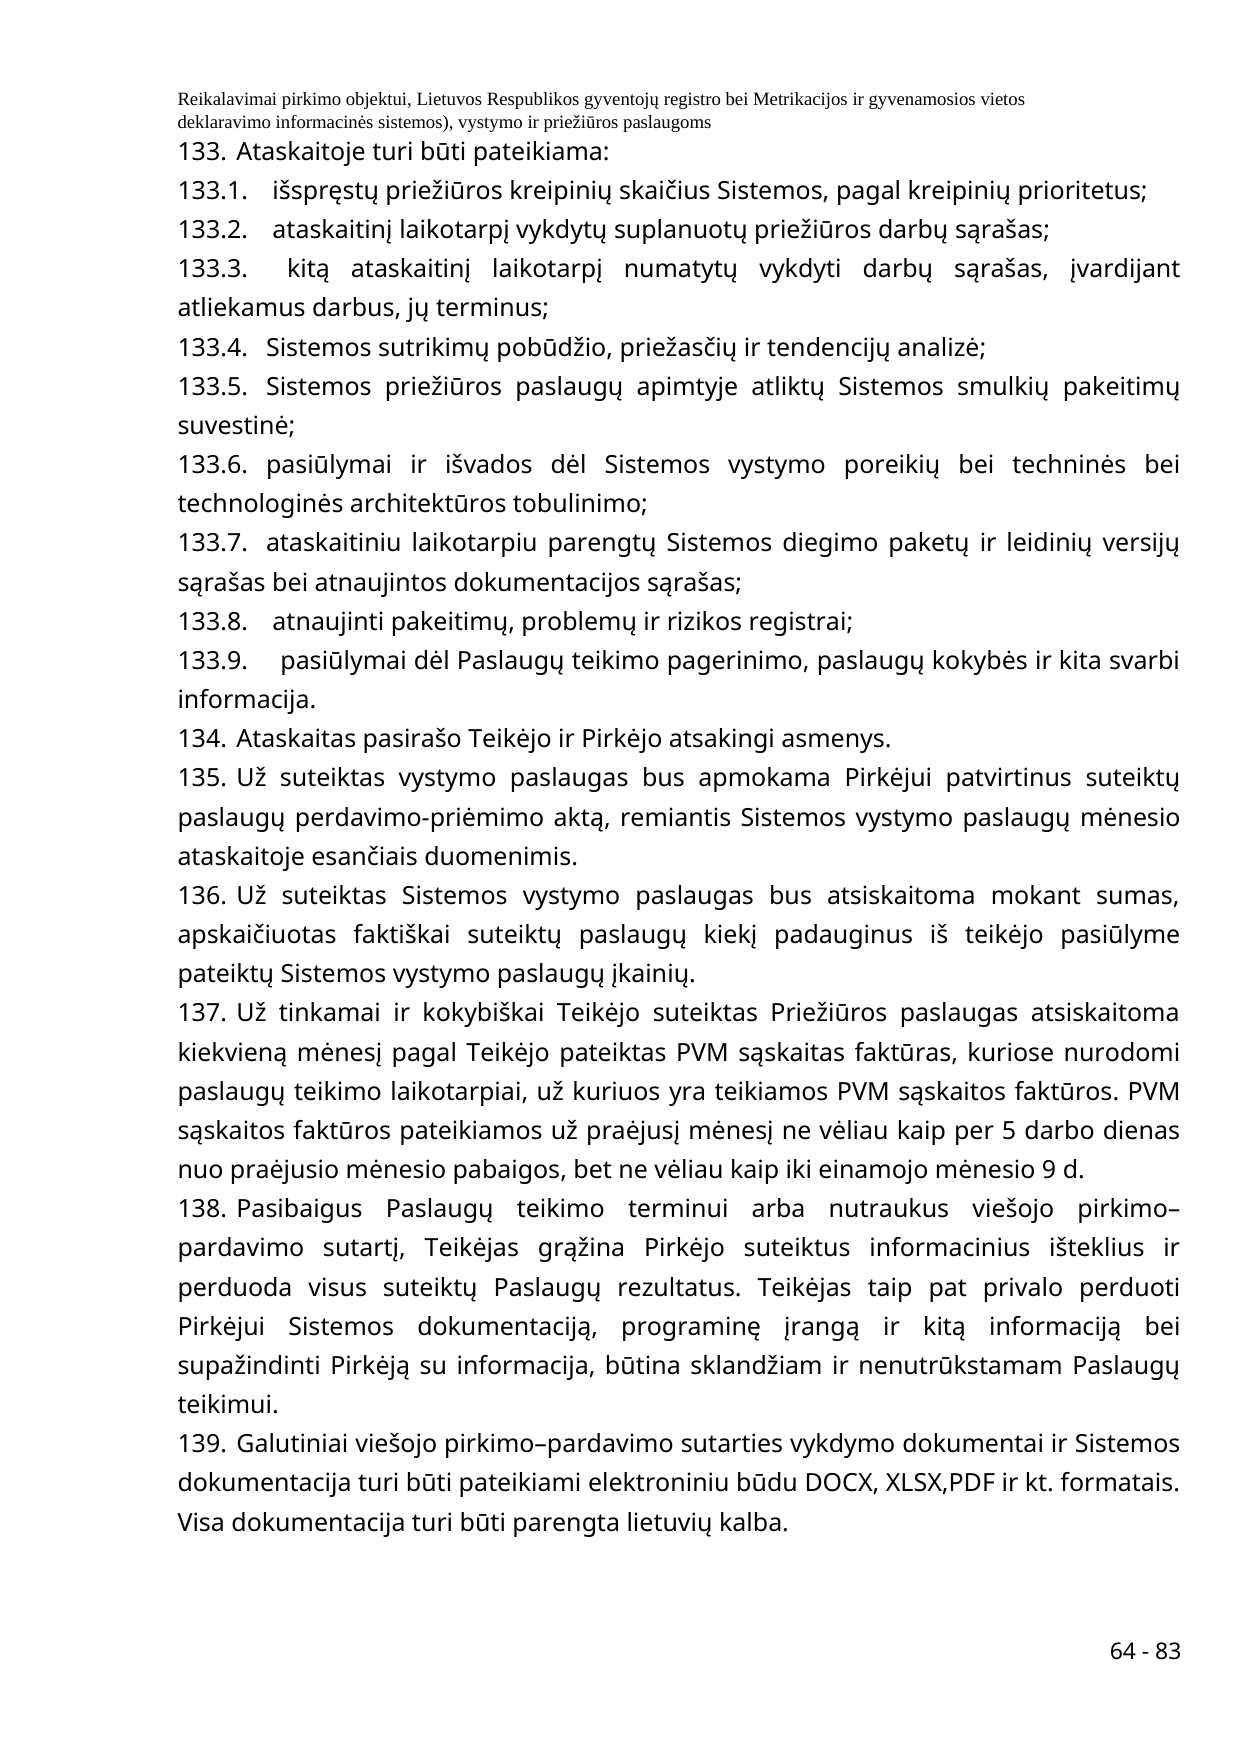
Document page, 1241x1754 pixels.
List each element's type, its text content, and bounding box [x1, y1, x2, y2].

list atnaujinti pakeitimų, problemų ir rizikos registrai; [177, 603, 1181, 637]
list pasiūlymai ir išvados dėl Sistemos vystymo poreikių bei techninės bei technologinės architektūros tobulinimo; [177, 447, 1181, 520]
list išspręstų priežiūros kreipinių skaičius Sistemos, pagal kreipinių prioritetus; [177, 173, 1181, 207]
list pasiūlymai dėl Paslaugų teikimo pagerinimo, paslaugų kokybės ir kita svarbi informacija. [177, 643, 1181, 716]
list Galutiniai viešojo pirkimo–pardavimo sutarties vykdymo dokumentai ir Sistemos dokumentacija turi būti pateikiami elektroniniu būdu DOCX, XLSX,PDF ir kt. formatais. Visa dokumentacija turi būti parengta lietuvių kalba. [177, 1426, 1181, 1538]
list Ataskaitas pasirašo Teikėjo ir Pirkėjo atsakingi asmenys. [177, 721, 1181, 755]
list Pasibaigus Paslaugų teikimo terminui arba nutraukus viešojo pirkimo–pardavimo sutartį, Teikėjas grąžina Pirkėjo suteiktus informacinius išteklius ir perduoda visus suteiktų Paslaugų rezultatus. Teikėjas taip pat privalo perduoti Pirkėjui Sistemos dokumentaciją, programinę įrangą ir kitą informaciją bei supažindinti Pirkėją su informacija, būtina sklandžiam ir nenutrūkstamam Paslaugų teikimui. [177, 1191, 1181, 1421]
list Už suteiktas vystymo paslaugas bus apmokama Pirkėjui patvirtinus suteiktų paslaugų perdavimo-priėmimo aktą, remiantis Sistemos vystymo paslaugų mėnesio ataskaitoje esančiais duomenimis. [177, 760, 1181, 872]
list kitą ataskaitinį laikotarpį numatytų vykdyti darbų sąrašas, įvardijant atliekamus darbus, jų terminus; [177, 251, 1181, 324]
list Sistemos sutrikimų pobūdžio, priežasčių ir tendencijų analizė; [177, 329, 1181, 363]
list Sistemos priežiūros paslaugų apimtyje atliktų Sistemos smulkių pakeitimų suvestinė; [177, 368, 1181, 442]
list ataskaitinį laikotarpį vykdytų suplanuotų priežiūros darbų sąrašas; [177, 212, 1181, 246]
list Už suteiktas Sistemos vystymo paslaugas bus atsiskaitoma mokant sumas, apskaičiuotas faktiškai suteiktų paslaugų kiekį padauginus iš teikėjo pasiūlyme pateiktų Sistemos vystymo paslaugų įkainių. [177, 878, 1181, 990]
list Ataskaitoje turi būti pateikiama: [177, 133, 1181, 167]
list ataskaitiniu laikotarpiu parengtų Sistemos diegimo paketų ir leidinių versijų sąrašas bei atnaujintos dokumentacijos sąrašas; [177, 525, 1181, 598]
list Už tinkamai ir kokybiškai Teikėjo suteiktas Priežiūros paslaugas atsiskaitoma kiekvieną mėnesį pagal Teikėjo pateiktas PVM sąskaitas faktūras, kuriose nurodomi paslaugų teikimo laikotarpiai, už kuriuos yra teikiamos PVM sąskaitos faktūros. PVM sąskaitos faktūros pateikiamos už praėjusį mėnesį ne vėliau kaip per 5 darbo dienas nuo praėjusio mėnesio pabaigos, bet ne vėliau kaip iki einamojo mėnesio 9 d. [177, 995, 1181, 1186]
